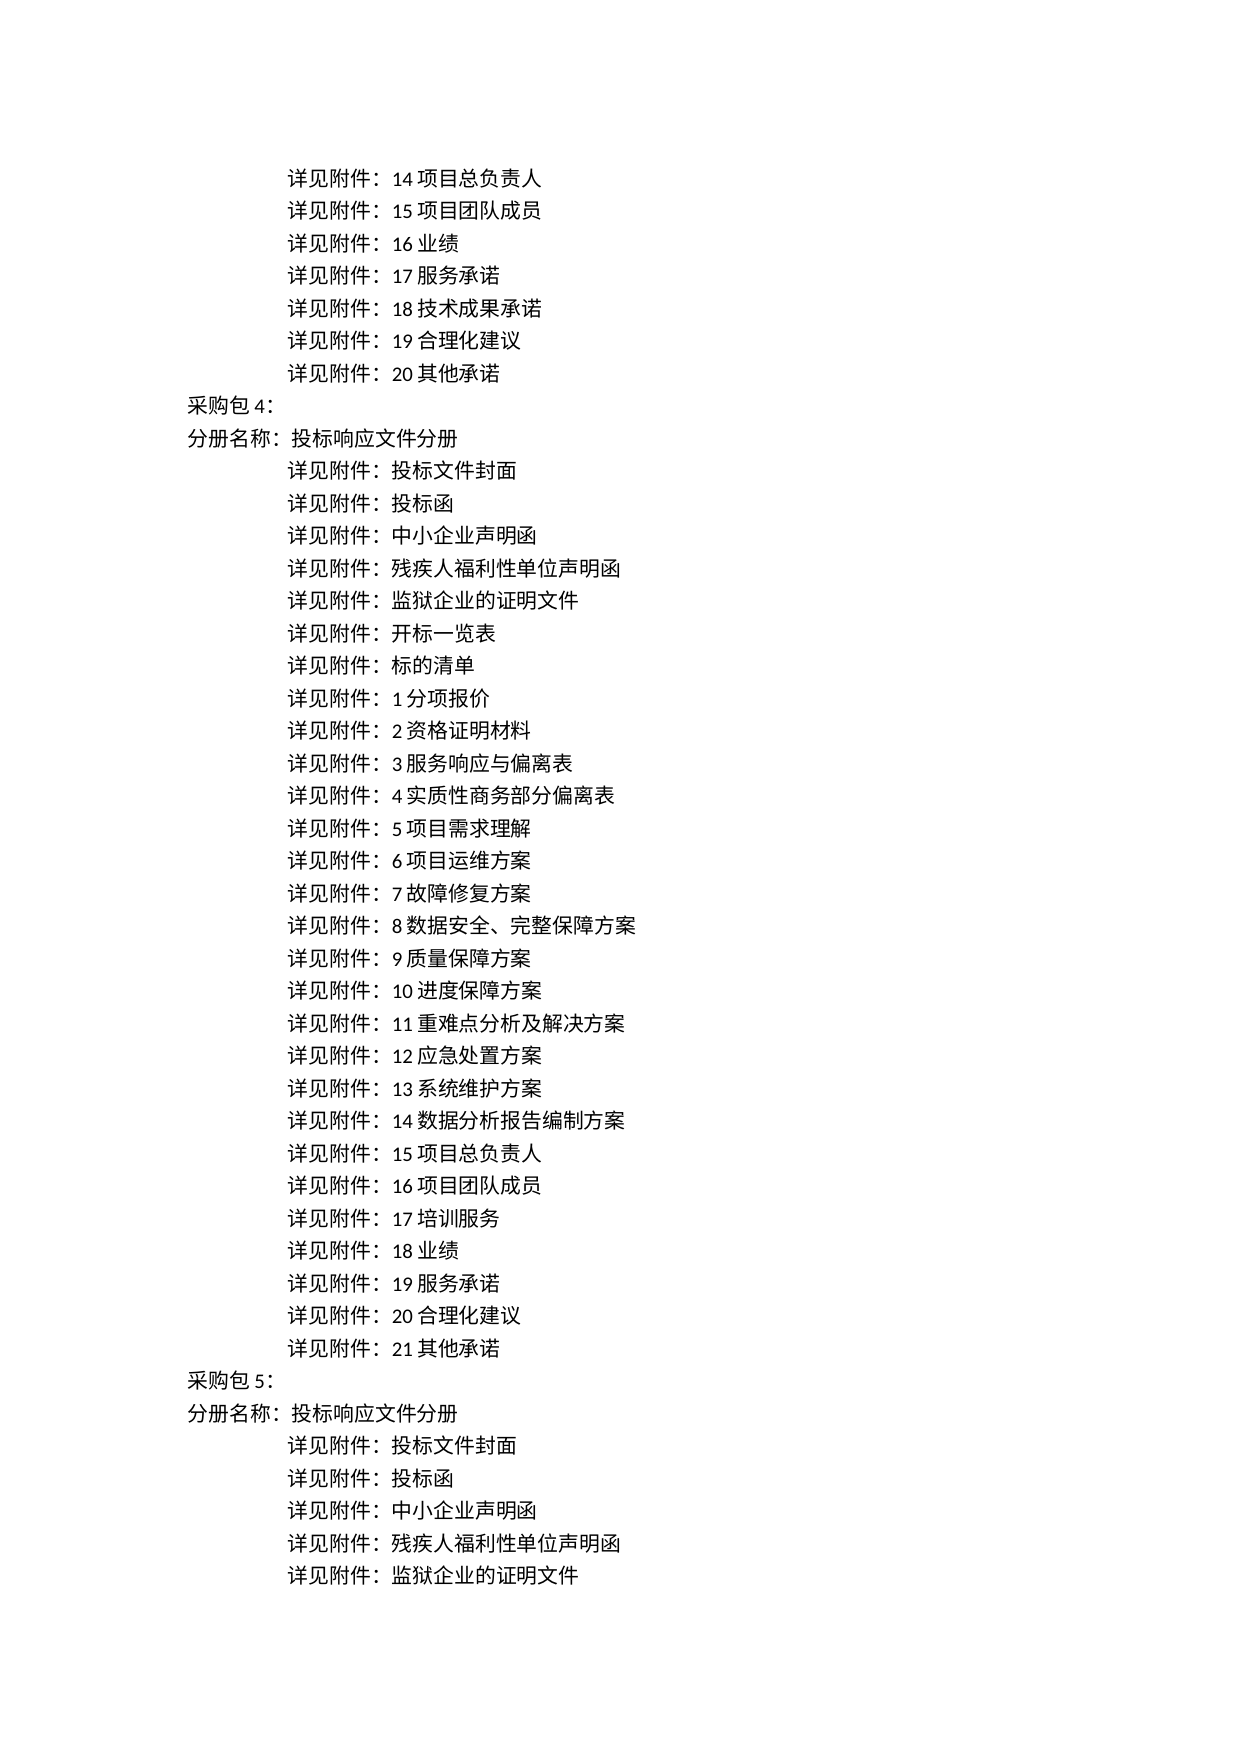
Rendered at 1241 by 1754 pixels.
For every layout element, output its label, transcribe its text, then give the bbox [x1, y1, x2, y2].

text 详见附件：中小企业声明函 [187, 519, 1053, 552]
text 详见附件：18业绩 [187, 1234, 1053, 1267]
text 详见附件：16业绩 [187, 227, 1053, 259]
text 详见附件：14数据分析报告编制方案 [187, 1104, 1053, 1137]
text 详见附件：20合理化建议 [187, 1299, 1053, 1332]
text 详见附件：残疾人福利性单位声明函 [187, 552, 1053, 584]
text 详见附件：投标函 [187, 487, 1053, 519]
text 详见附件：投标文件封面 [187, 454, 1053, 487]
text 详见附件：15项目总负责人 [187, 1137, 1053, 1169]
text 详见附件：18技术成果承诺 [187, 292, 1053, 324]
text 详见附件：5项目需求理解 [187, 812, 1053, 844]
text 详见附件：6项目运维方案 [187, 844, 1053, 877]
text 详见附件：17服务承诺 [187, 259, 1053, 292]
text 详见附件：中小企业声明函 [187, 1494, 1053, 1527]
text 分册名称：投标响应文件分册 [187, 422, 1053, 454]
text 详见附件：20其他承诺 [187, 357, 1053, 389]
text 详见附件：21其他承诺 [187, 1332, 1053, 1364]
text 详见附件：11重难点分析及解决方案 [187, 1007, 1053, 1039]
text 详见附件：14项目总负责人 [187, 162, 1053, 194]
text 详见附件：监狱企业的证明文件 [187, 584, 1053, 617]
text 详见附件：监狱企业的证明文件 [187, 1559, 1053, 1592]
text 详见附件：19合理化建议 [187, 324, 1053, 357]
text 详见附件：1分项报价 [187, 682, 1053, 714]
text 详见附件：残疾人福利性单位声明函 [187, 1527, 1053, 1559]
text 详见附件：投标文件封面 [187, 1429, 1053, 1462]
text 分册名称：投标响应文件分册 [187, 1397, 1053, 1429]
text 详见附件：8数据安全、完整保障方案 [187, 909, 1053, 942]
text 详见附件：12应急处置方案 [187, 1039, 1053, 1072]
text 详见附件：7故障修复方案 [187, 877, 1053, 909]
text 详见附件：9质量保障方案 [187, 942, 1053, 974]
text 详见附件：4实质性商务部分偏离表 [187, 779, 1053, 812]
text 详见附件：15项目团队成员 [187, 194, 1053, 227]
text 详见附件：标的清单 [187, 649, 1053, 682]
text 采购包5： [187, 1364, 1053, 1397]
text 详见附件：19服务承诺 [187, 1267, 1053, 1299]
text 详见附件：10进度保障方案 [187, 974, 1053, 1007]
text 详见附件：13系统维护方案 [187, 1072, 1053, 1104]
text 采购包4： [187, 389, 1053, 422]
text 详见附件：3服务响应与偏离表 [187, 747, 1053, 779]
text 详见附件：2资格证明材料 [187, 714, 1053, 747]
text 详见附件：16项目团队成员 [187, 1169, 1053, 1202]
text 详见附件：开标一览表 [187, 617, 1053, 649]
text 详见附件：17培训服务 [187, 1202, 1053, 1234]
text 详见附件：投标函 [187, 1462, 1053, 1494]
